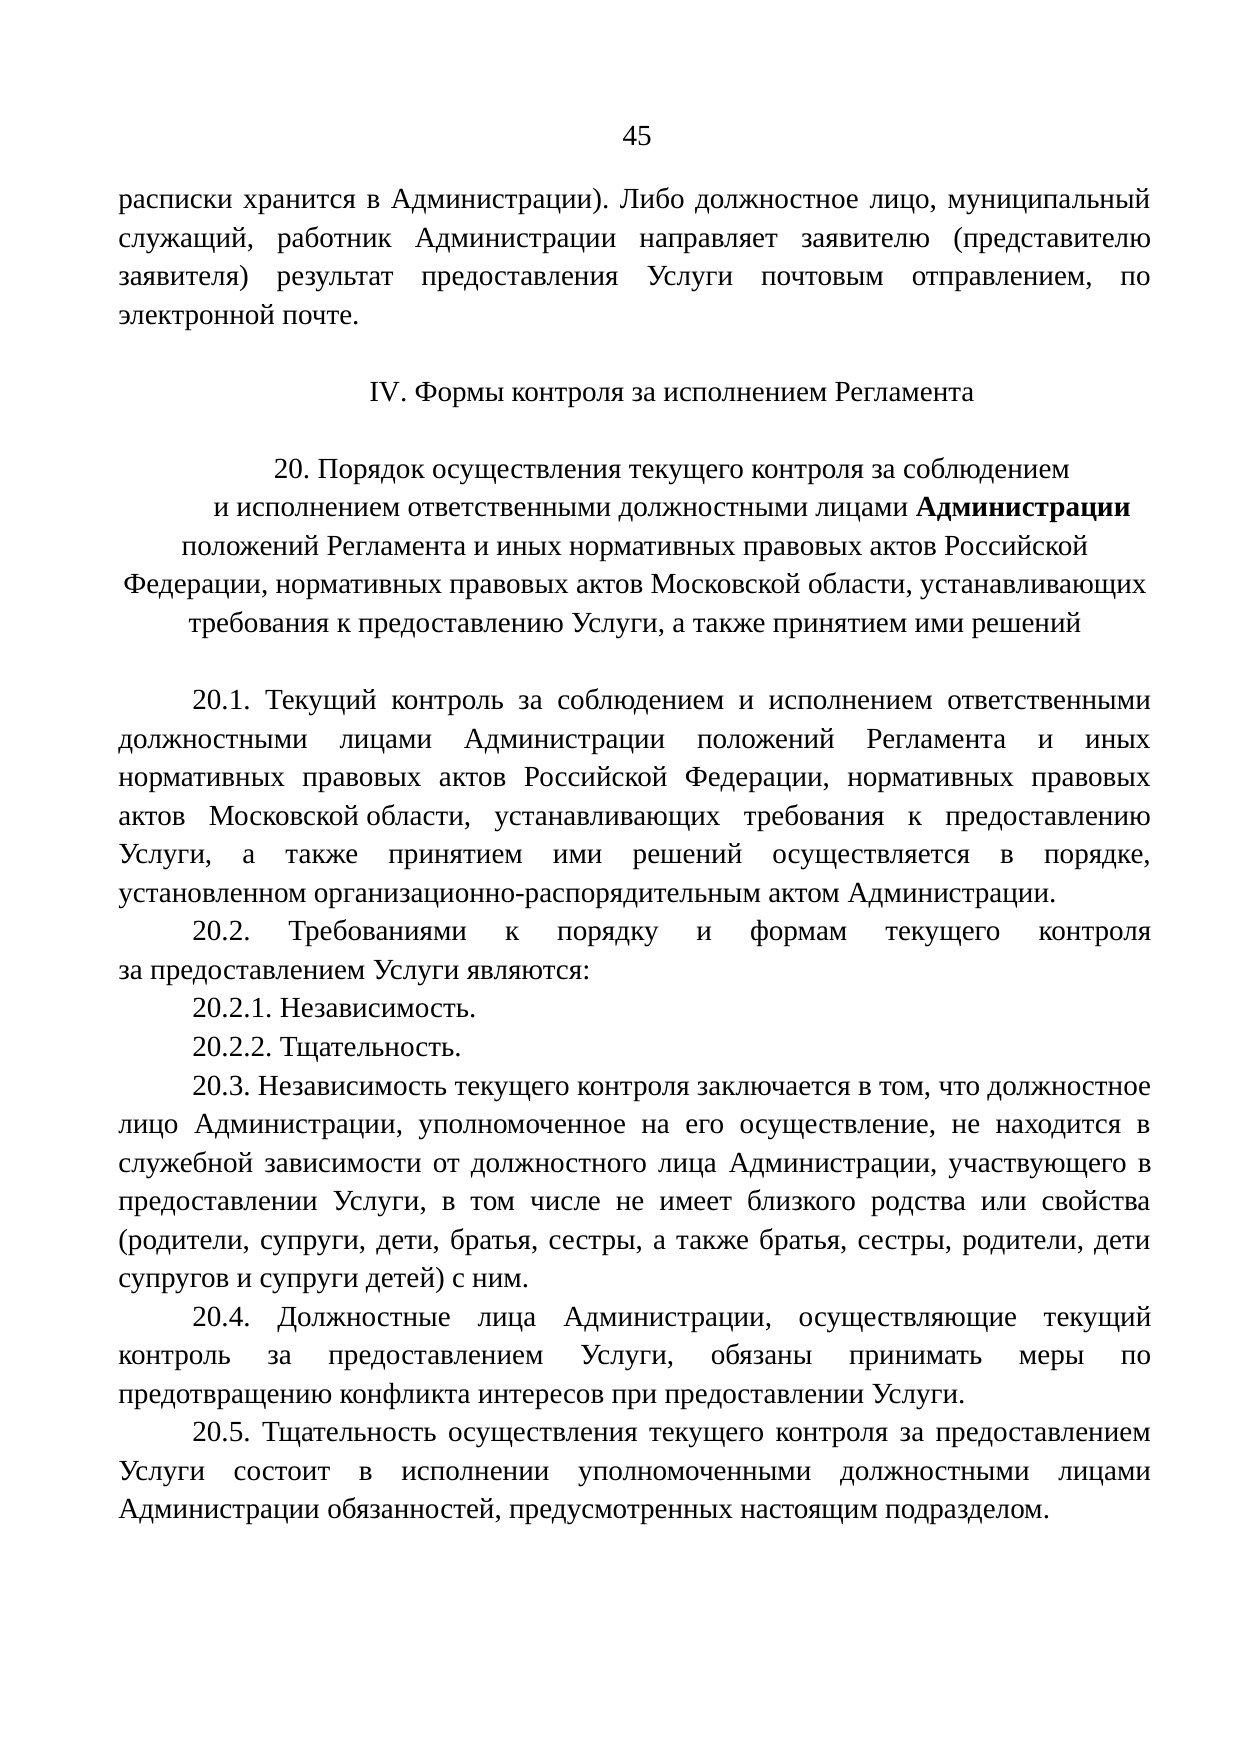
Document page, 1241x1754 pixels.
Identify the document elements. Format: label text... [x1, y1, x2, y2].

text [118, 181, 1152, 330]
text 20.2. Требованиями к порядку и формам текущего контроля за предоставлением Услуги являются: [118, 913, 1152, 986]
text 20.5. Тщательность осуществления текущего контроля за предоставлением Услуги состоит в исполнении уполномоченными должностными лицами Администрации обязанностей, предусмотренных настоящим подразделом. [118, 1414, 1152, 1525]
text 20.3. Независимость текущего контроля заключается в том, что должностное лицо Администрации, уполномоченное на его осуществление, не находится в служебной зависимости от должностного лица Администрации, участвующего в предоставлении Услуги, в том числе не имеет близкого родства или свойства (родители, супруги, дети, братья, сестры, а также братья, сестры, родители, дети супругов и супруги детей) с ним. [118, 1068, 1152, 1294]
text 20. Порядок осуществления текущего контроля за соблюдением [118, 451, 1152, 484]
text 20.4. Должностные лица Администрации, осуществляющие текущий контроль за предоставлением Услуги, обязаны принимать меры по предотвращению конфликта интересов при предоставлении Услуги. [118, 1299, 1152, 1409]
text 20.2.1. Независимость. [118, 991, 1152, 1024]
text 20.1. Текущий контроль за соблюдением и исполнением ответственными должностными лицами Администрации положений Регламента и иных нормативных правовых актов Российской Федерации, нормативных правовых актов Московской области, устанавливающих требования к предоставлению Услуги, а также принятием ими решений осуществляется в порядке, установленном организационно-распорядительным актом Администрации. [118, 682, 1152, 908]
text 20.2.2. Тщательность. [118, 1029, 1152, 1063]
text и исполнением ответственными должностными лицами Администрации положений Регламента и иных нормативных правовых актов Российской Федерации, нормативных правовых актов Московской области, устанавливающих требования к предоставлению Услуги, а также принятием ими решений [118, 489, 1152, 639]
text IV. Формы контроля за исполнением Регламента [118, 374, 1152, 407]
